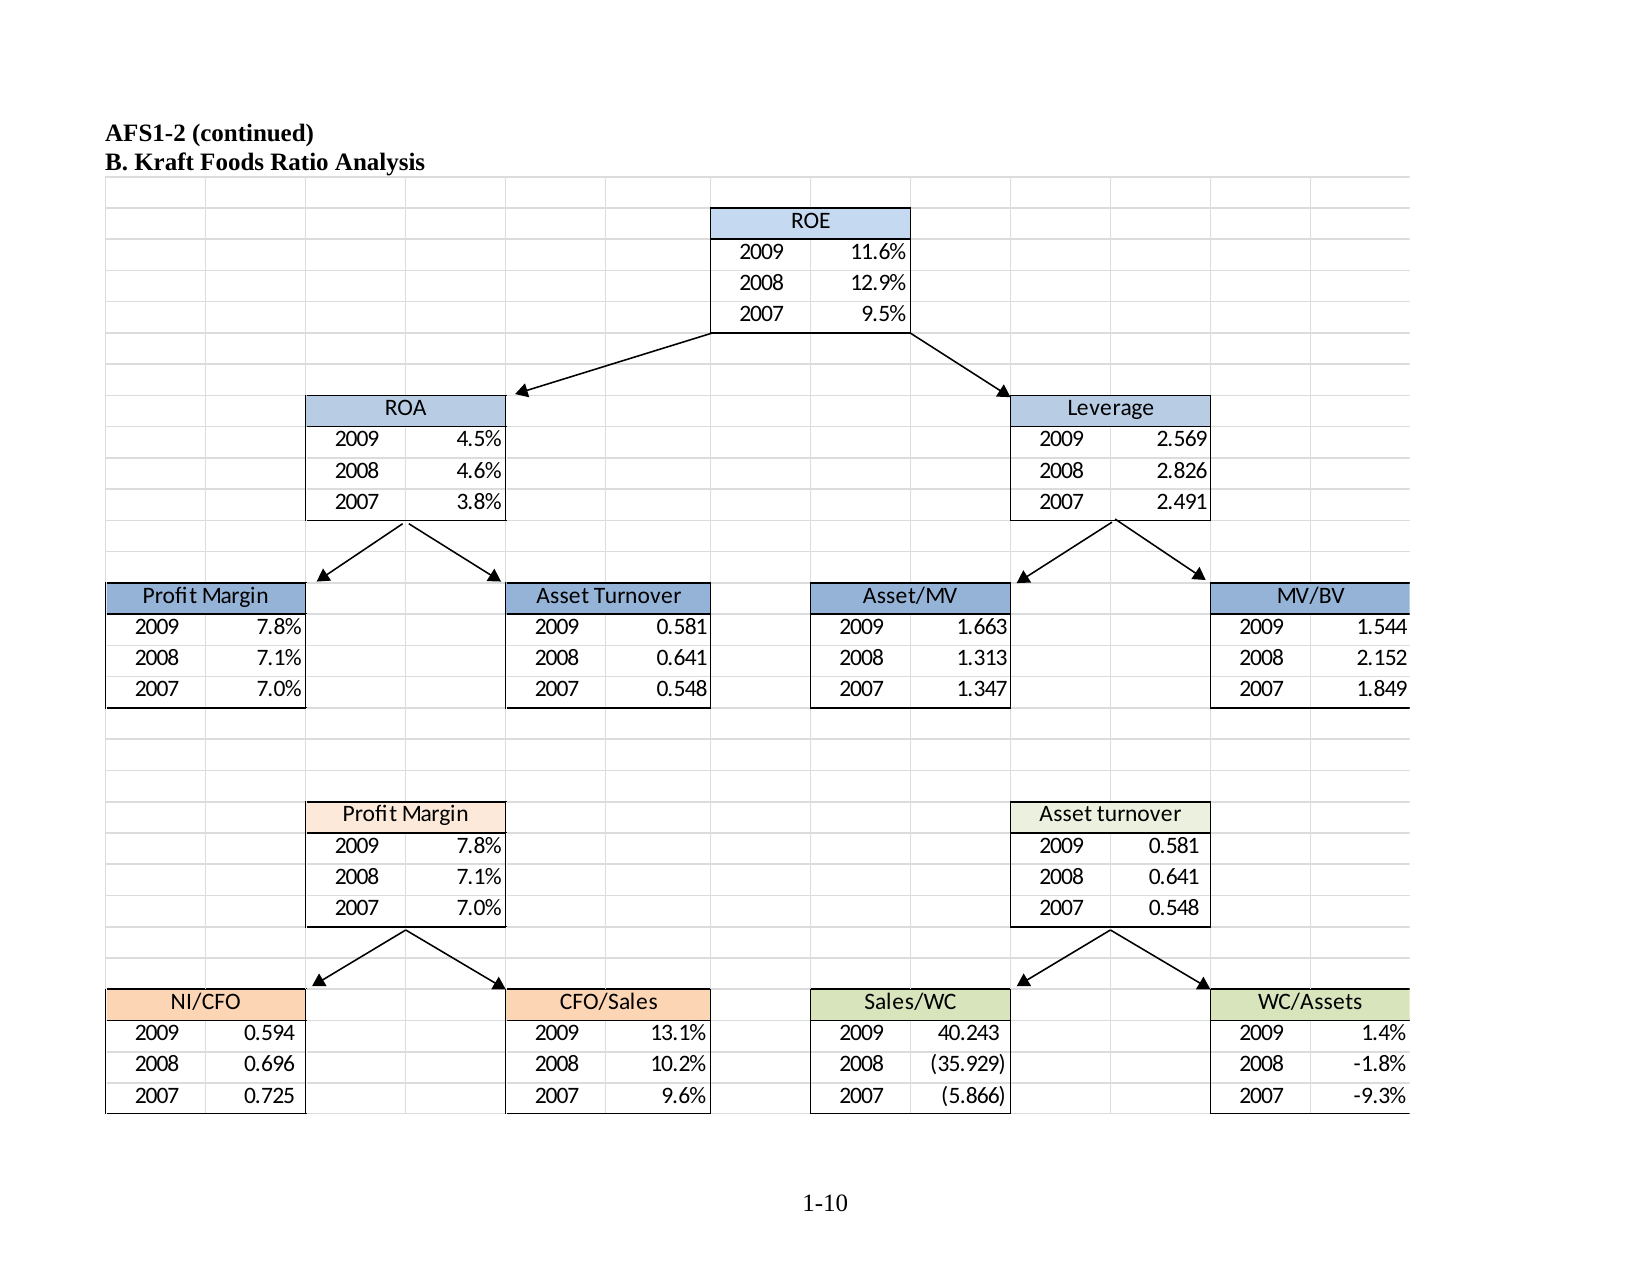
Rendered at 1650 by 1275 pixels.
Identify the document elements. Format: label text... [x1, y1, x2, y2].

subtitle B. Kraft Foods Ratio Analysis [105, 147, 1545, 176]
subtitle AFS1-2 (continued) [105, 118, 1545, 147]
